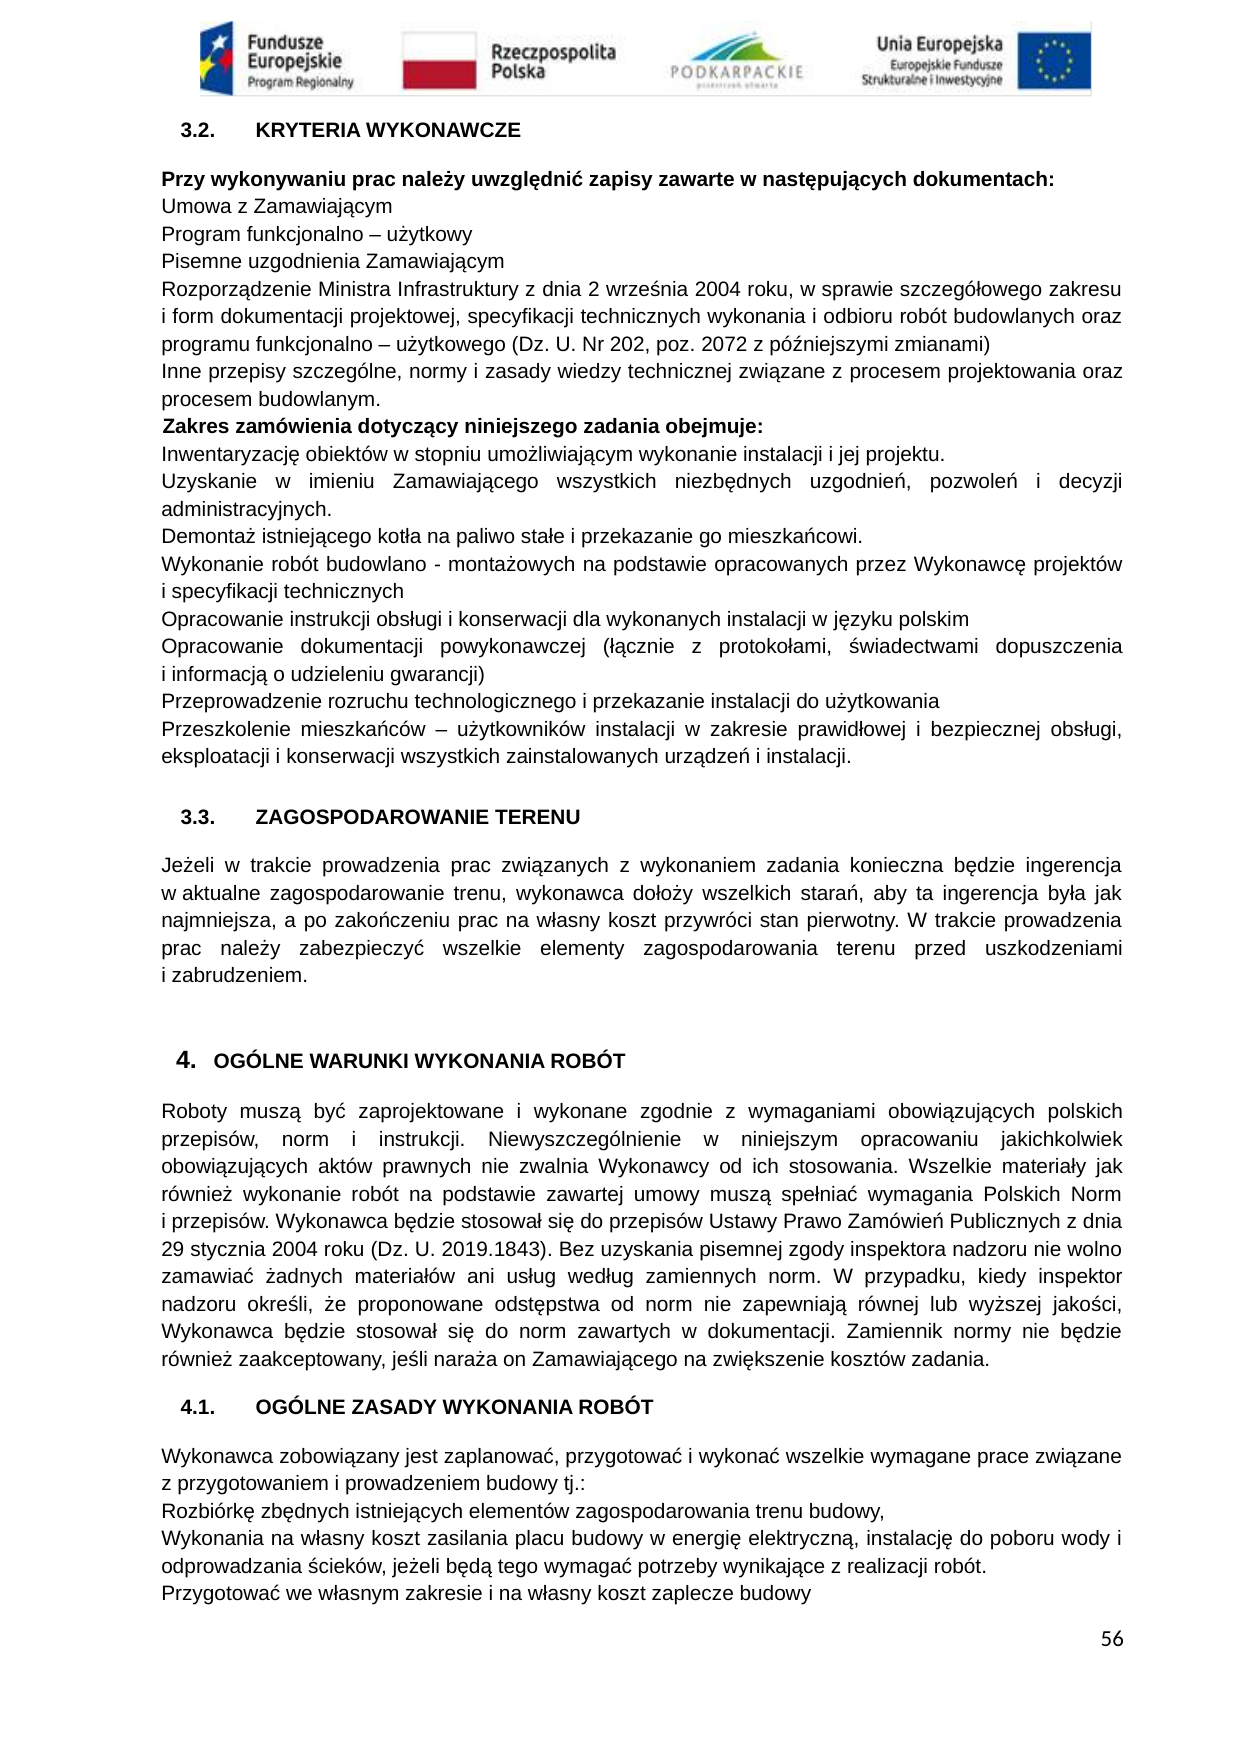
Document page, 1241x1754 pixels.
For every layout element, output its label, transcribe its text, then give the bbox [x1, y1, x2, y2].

text Przy wykonywaniu prac należy uwzględnić zapisy zawarte w następujących dokumentach: [161, 167, 1123, 191]
list Opracowanie dokumentacji powykonawczej (łącznie z protokołami, świadectwami dopuszczenia i informacją o udzieleniu gwarancji) [161, 634, 1123, 686]
list Wykonania na własny koszt zasilania placu budowy w energię elektryczną, instalację do poboru wody i odprowadzania ścieków, jeżeli będą tego wymagać potrzeby wynikające z realizacji robót. [161, 1526, 1123, 1577]
list Demontaż istniejącego kotła na paliwo stałe i przekazanie go mieszkańcowi. [161, 524, 1123, 548]
list KRYTERIA WYKONAWCZE [180, 118, 1123, 142]
text Zakres zamówienia dotyczący niniejszego zadania obejmuje: [87, 414, 1123, 438]
list OGÓLNE WARUNKI WYKONANIA ROBÓT [176, 1045, 1123, 1074]
text Jeżeli w trakcie prowadzenia prac związanych z wykonaniem zadania konieczna będzie ingerencja w aktualne zagospodarowanie trenu, wykonawca dołoży wszelkich starań, aby ta ingerencja była jak najmniejsza, a po zakończeniu prac na własny koszt przywróci stan pierwotny. W trakcie prowadzenia prac należy zabezpieczyć wszelkie elementy zagospodarowania terenu przed uszkodzeniami i zabrudzeniem. [161, 853, 1123, 987]
picture [200, 21, 1093, 98]
text Wykonawca zobowiązany jest zaplanować, przygotować i wykonać wszelkie wymagane prace związane z przygotowaniem i prowadzeniem budowy tj.: [161, 1443, 1123, 1495]
list Rozbiórkę zbędnych istniejących elementów zagospodarowania trenu budowy, [161, 1498, 1123, 1522]
list OGÓLNE ZASADY WYKONANIA ROBÓT [180, 1395, 1123, 1419]
list Pisemne uzgodnienia Zamawiającym [161, 249, 1123, 273]
list Inne przepisy szczególne, normy i zasady wiedzy technicznej związane z procesem projektowania oraz procesem budowlanym. [161, 359, 1123, 411]
list Uzyskanie w imieniu Zamawiającego wszystkich niezbędnych uzgodnień, pozwoleń i decyzji administracyjnych. [161, 469, 1123, 521]
list Wykonanie robót budowlano - montażowych na podstawie opracowanych przez Wykonawcę projektów i specyfikacji technicznych [161, 552, 1123, 603]
list ZAGOSPODAROWANIE TERENU [180, 804, 1123, 828]
list Opracowanie instrukcji obsługi i konserwacji dla wykonanych instalacji w języku polskim [161, 607, 1123, 631]
list Przeprowadzenie rozruchu technologicznego i przekazanie instalacji do użytkowania [161, 689, 1123, 713]
list Rozporządzenie Ministra Infrastruktury z dnia 2 września 2004 roku, w sprawie szczegółowego zakresu i form dokumentacji projektowej, specyfikacji technicznych wykonania i odbioru robót budowlanych oraz programu funkcjonalno – użytkowego (Dz. U. Nr 202, poz. 2072 z późniejszymi zmianami) [161, 277, 1123, 356]
list Roboty muszą być zaprojektowane i wykonane zgodnie z wymaganiami obowiązujących polskich przepisów, norm i instrukcji. Niewyszczególnienie w niniejszym opracowaniu jakichkolwiek obowiązujących aktów prawnych nie zwalnia Wykonawcy od ich stosowania. Wszelkie materiały jak również wykonanie robót na podstawie zawartej umowy muszą spełniać wymagania Polskich Norm i przepisów. Wykonawca będzie stosował się do przepisów Ustawy Prawo Zamówień Publicznych z dnia 29 stycznia 2004 roku (Dz. U. 2019.1843). Bez uzyskania pisemnej zgody inspektora nadzoru nie wolno zamawiać żadnych materiałów ani usług według zamiennych norm. W przypadku, kiedy inspektor nadzoru określi, że proponowane odstępstwa od norm nie zapewniają równej lub wyższej jakości, Wykonawca będzie stosował się do norm zawartych w dokumentacji. Zamiennik normy nie będzie również zaakceptowany, jeśli naraża on Zamawiającego na zwiększenie kosztów zadania. [161, 1099, 1123, 1371]
list Inwentaryzację obiektów w stopniu umożliwiającym wykonanie instalacji i jej projektu. [161, 442, 1123, 466]
list Przeszkolenie mieszkańców – użytkowników instalacji w zakresie prawidłowej i bezpiecznej obsługi, eksploatacji i konserwacji wszystkich zainstalowanych urządzeń i instalacji. [161, 717, 1123, 768]
list Umowa z Zamawiającym [161, 194, 1123, 218]
list Przygotować we własnym zakresie i na własny koszt zaplecze budowy [161, 1581, 1123, 1605]
list Program funkcjonalno – użytkowy [161, 222, 1123, 246]
